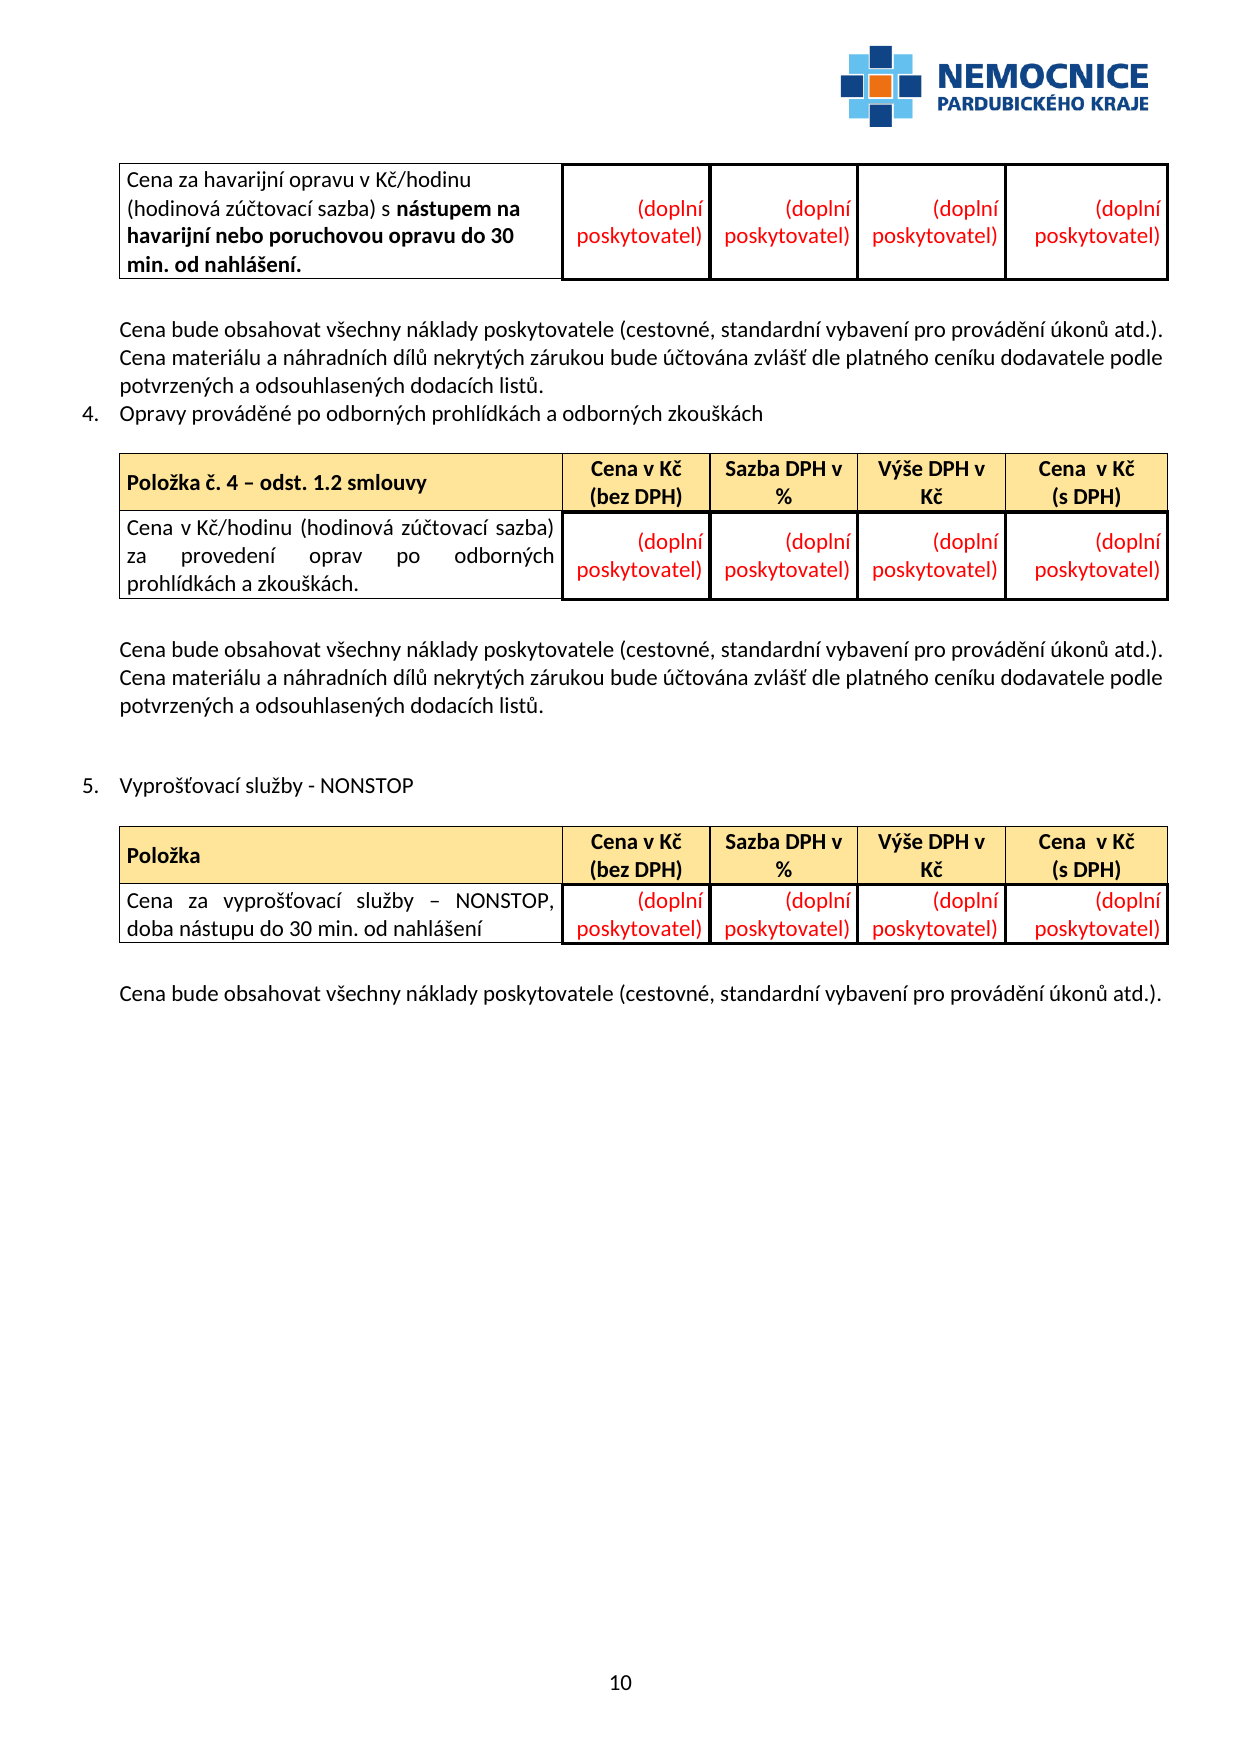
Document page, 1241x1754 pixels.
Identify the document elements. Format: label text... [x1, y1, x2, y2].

list Vyprošťovací služby - NONSTOP [82, 772, 1165, 799]
table_cell (doplní poskytovatel) [564, 166, 708, 278]
table_header Výše DPH v Kč [858, 454, 1005, 510]
table_cell Cena za havarijní opravu v Kč/hodinu (hodinová zúčtovací sazba) s nástupem na havarijní nebo poruchovou opravu do 30 min. od nahlášení. [120, 164, 561, 278]
table_cell (doplní poskytovatel) [1007, 166, 1166, 278]
picture [839, 44, 1149, 128]
table_cell Cena v Kč/hodinu (hodinová zúčtovací sazba) za provedení oprav po odborných prohlídkách a zkouškách. [120, 511, 561, 598]
table_header Výše DPH v Kč [858, 827, 1005, 883]
table_cell (doplní poskytovatel) [859, 166, 1004, 278]
table_header Cena v Kč (s DPH) [1006, 454, 1167, 510]
table_header Sazba DPH v % [711, 827, 857, 883]
table_header Sazba DPH v % [711, 454, 857, 510]
table_cell Cena za vyprošťovací služby – NONSTOP, doba nástupu do 30 min. od nahlášení [120, 884, 561, 942]
table_header Cena v Kč (bez DPH) [563, 454, 709, 510]
table_cell (doplní poskytovatel) [1007, 886, 1166, 942]
table_cell (doplní poskytovatel) [564, 886, 708, 942]
table_cell (doplní poskytovatel) [859, 514, 1004, 598]
table_cell (doplní poskytovatel) [712, 166, 856, 278]
table_cell (doplní poskytovatel) [564, 514, 708, 598]
list Opravy prováděné po odborných prohlídkách a odborných zkouškách [82, 399, 1165, 427]
text Cena bude obsahovat všechny náklady poskytovatele (cestovné, standardní vybavení pro provádění úkonů atd.). [119, 979, 1165, 1007]
table_header Cena v Kč (bez DPH) [563, 827, 709, 883]
table_cell (doplní poskytovatel) [1007, 514, 1166, 598]
table_cell (doplní poskytovatel) [712, 514, 856, 598]
table_header Cena v Kč (s DPH) [1006, 827, 1167, 883]
table_header Položka č. 4 – odst. 1.2 smlouvy [120, 454, 562, 510]
table_cell (doplní poskytovatel) [712, 886, 856, 942]
table_header Položka [120, 827, 562, 883]
table_cell (doplní poskytovatel) [859, 886, 1004, 942]
